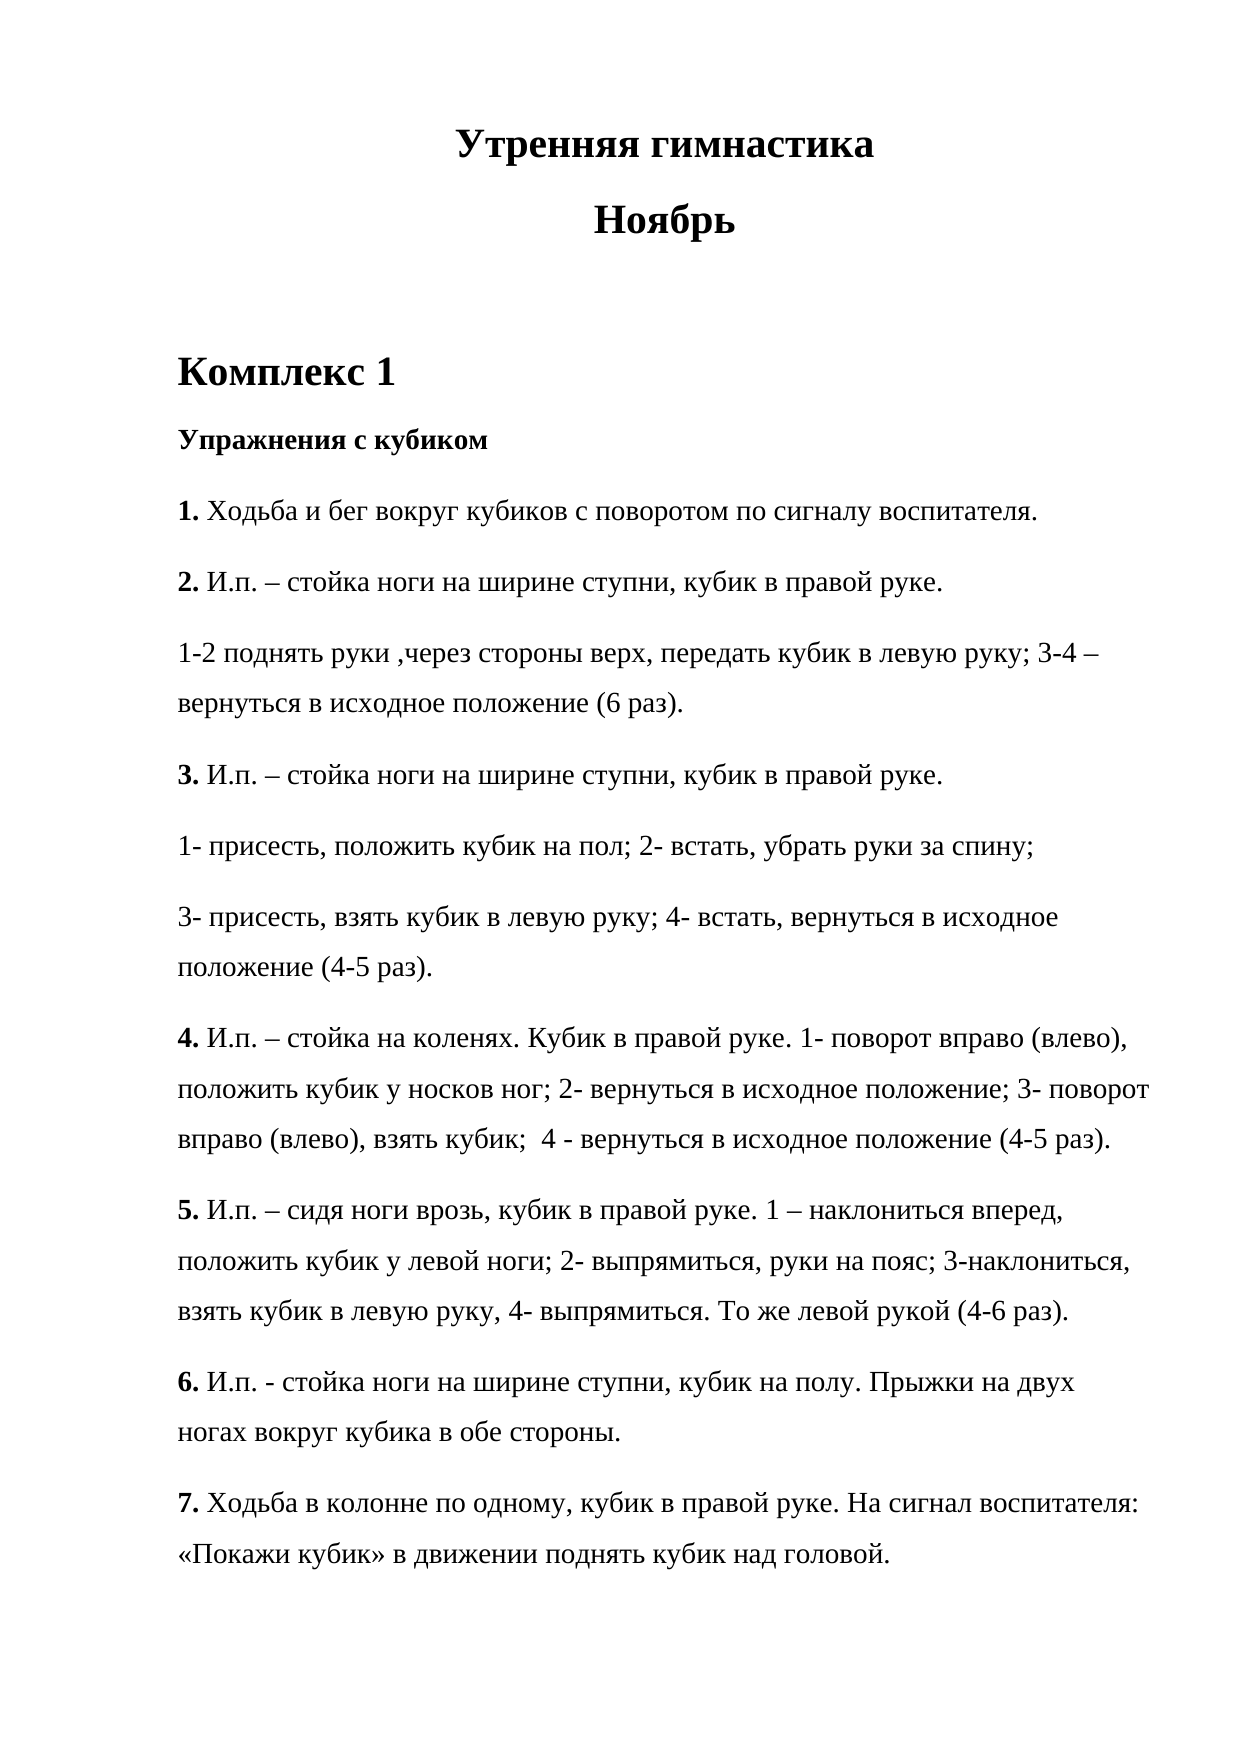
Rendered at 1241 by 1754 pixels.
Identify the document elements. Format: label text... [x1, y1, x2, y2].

text 2. И.п. – стойка ноги на ширине ступни, кубик в правой руке. [177, 564, 1152, 598]
text 4. И.п. – стойка на коленях. Кубик в правой руке. 1- поворот вправо (влево), положить кубик у носков ног; 2- вернуться в исходное положение; 3- поворот вправо (влево), взять кубик; 4 - вернуться в исходное положение (4-5 раз). [177, 1021, 1152, 1155]
text 3- присесть, взять кубик в левую руку; 4- встать, вернуться в исходное положение (4-5 раз). [177, 899, 1152, 983]
text 1-2 поднять руки ,через стороны верх, передать кубик в левую руку; 3-4 –вернуться в исходное положение (6 раз). [177, 635, 1152, 719]
text Комплекс 1 [177, 346, 1152, 394]
text Упражнения с кубиком [177, 422, 1152, 455]
text Утренняя гимнастика [177, 118, 1152, 166]
text 1. Ходьба и бег вокруг кубиков с поворотом по сигналу воспитателя. [177, 493, 1152, 527]
text 6. И.п. - стойка ноги на ширине ступни, кубик на полу. Прыжки на двух ногах вокруг кубика в обе стороны. [177, 1364, 1152, 1448]
text 7. Ходьба в колонне по одному, кубик в правой руке. На сигнал воспитателя: «Покажи кубик» в движении поднять кубик над головой. [177, 1486, 1152, 1569]
text 1- присесть, положить кубик на пол; 2- встать, убрать руки за спину; [177, 828, 1152, 861]
text 5. И.п. – сидя ноги врозь, кубик в правой руке. 1 – наклониться вперед, положить кубик у левой ноги; 2- выпрямиться, руки на пояс; 3-наклониться, взять кубик в левую руку, 4- выпрямиться. То же левой рукой (4-6 раз). [177, 1192, 1152, 1326]
text Ноябрь [177, 194, 1152, 242]
text 3. И.п. – стойка ноги на ширине ступни, кубик в правой руке. [177, 757, 1152, 790]
